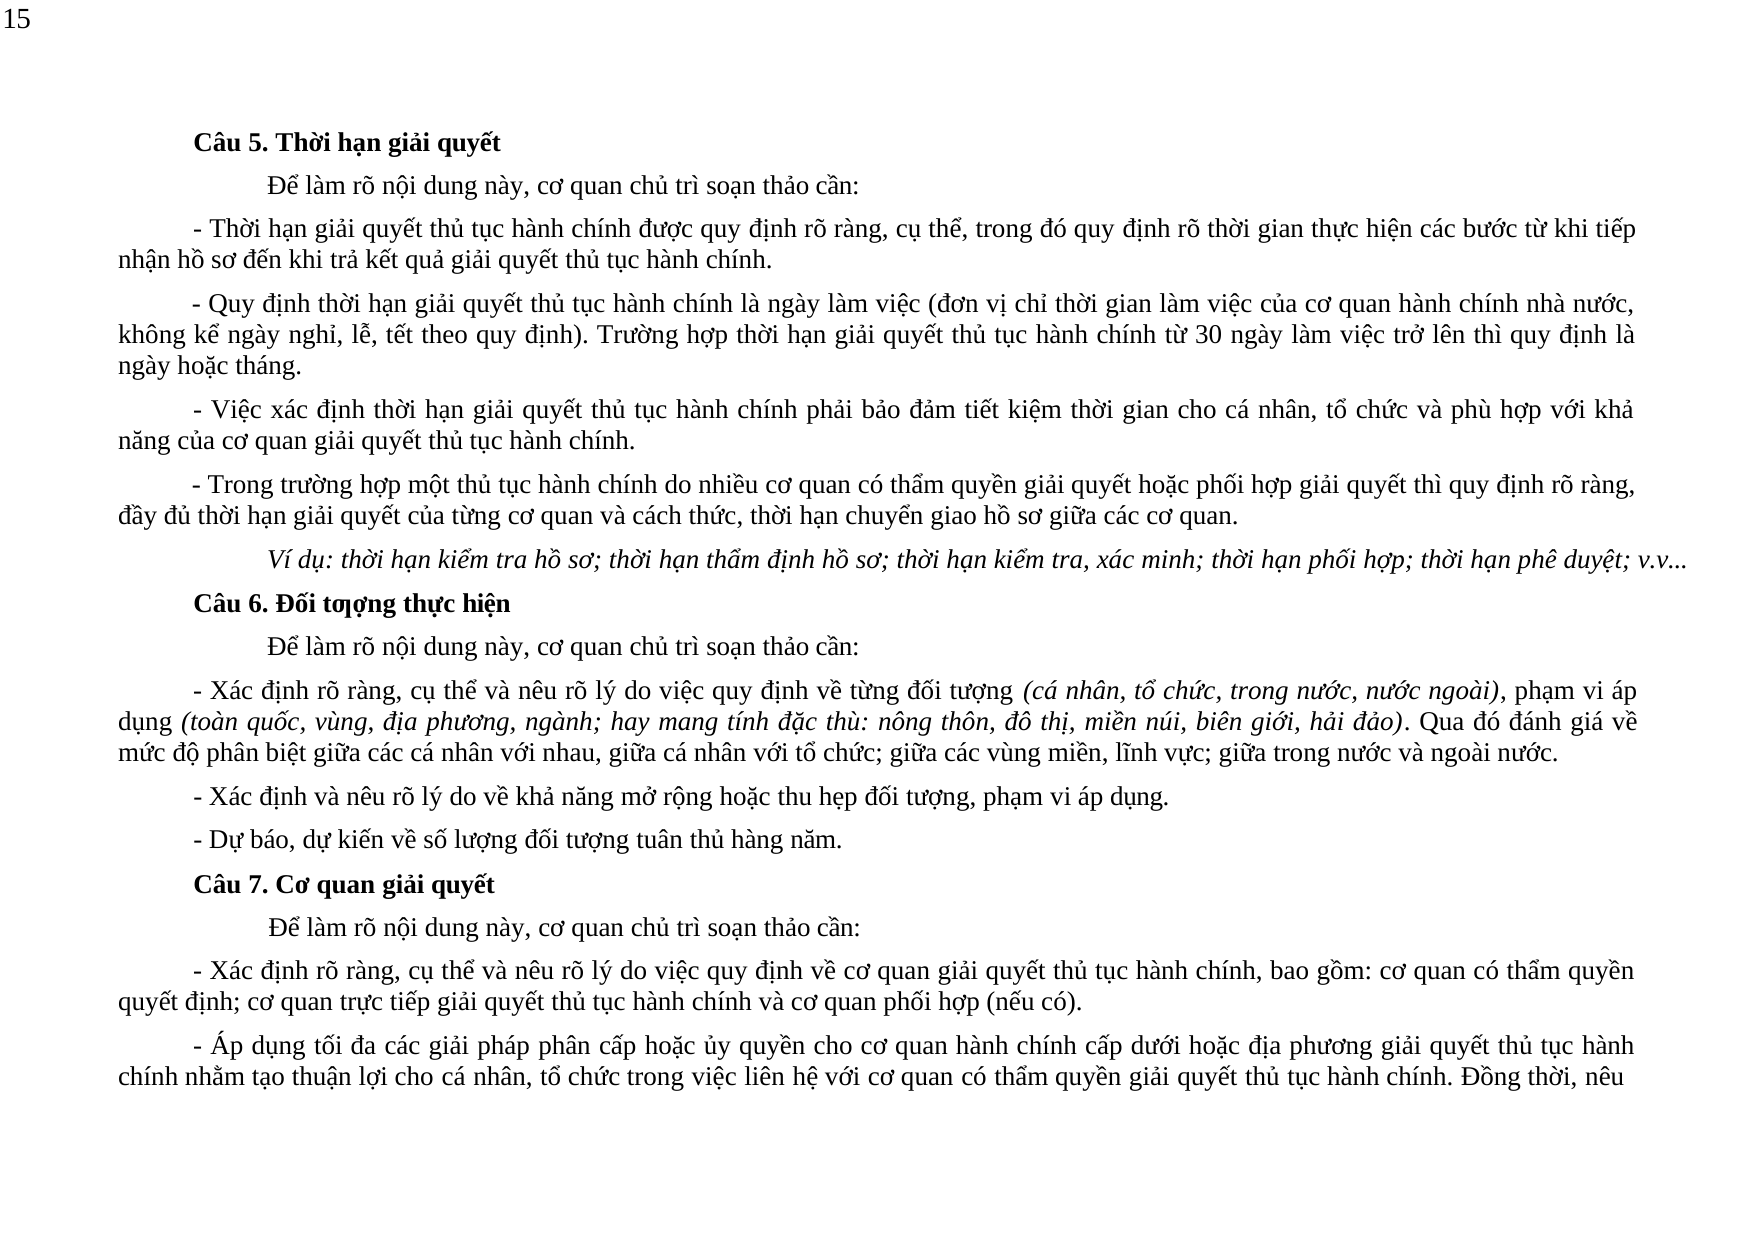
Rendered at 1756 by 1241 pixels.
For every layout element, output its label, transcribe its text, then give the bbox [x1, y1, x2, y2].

subtitle Câu 7. Cơ quan giải quyết [193, 868, 1741, 899]
subtitle Câu 5. Thời hạn giải quyết [193, 126, 1741, 157]
list Xác định rõ ràng, cụ thể và nêu rõ lý do việc quy định về cơ quan giải quyết thủ tục hành chính, bao gồm: cơ quan có thẩm quyền quyết định; cơ quan trực tiếp giải quyết thủ tục hành chính và cơ quan phối hợp (nếu có). [118, 954, 1637, 1017]
subtitle Câu 6. Đối tƣợng thực hiện [193, 587, 1741, 618]
list Quy định thời hạn giải quyết thủ tục hành chính là ngày làm việc (đơn vị chỉ thời gian làm việc của cơ quan hành chính nhà nước, không kể ngày nghỉ, lễ, tết theo quy định). Trường hợp thời hạn giải quyết thủ tục hành chính từ 30 ngày làm việc trở lên thì quy định là ngày hoặc tháng. [118, 287, 1637, 381]
text Để làm rõ nội dung này, cơ quan chủ trì soạn thảo cần: [193, 911, 1741, 942]
list Xác định và nêu rõ lý do về khả năng mở rộng hoặc thu hẹp đối tượng, phạm vi áp dụng. [193, 780, 1741, 811]
list Dự báo, dự kiến về số lượng đối tượng tuân thủ hàng năm. [193, 823, 1741, 854]
list Xác định rõ ràng, cụ thể và nêu rõ lý do việc quy định về từng đối tượng (cá nhân, tổ chức, trong nước, nước ngoài), phạm vi áp dụng (toàn quốc, vùng, địa phương, ngành; hay mang tính đặc thù: nông thôn, đô thị, miền núi, biên giới, hải đảo). Qua đó đánh giá về mức độ phân biệt giữa các cá nhân với nhau, giữa cá nhân với tổ chức; giữa các vùng miền, lĩnh vực; giữa trong nước và ngoài nước. [118, 674, 1637, 767]
text Ví dụ: thời hạn kiểm tra hồ sơ; thời hạn thẩm định hồ sơ; thời hạn kiểm tra, xác minh; thời hạn phối hợp; thời hạn phê duyệt; v.v... [192, 543, 1741, 574]
list Việc xác định thời hạn giải quyết thủ tục hành chính phải bảo đảm tiết kiệm thời gian cho cá nhân, tổ chức và phù hợp với khả năng của cơ quan giải quyết thủ tục hành chính. [118, 393, 1637, 455]
list Áp dụng tối đa các giải pháp phân cấp hoặc ủy quyền cho cơ quan hành chính cấp dưới hoặc địa phương giải quyết thủ tục hành chính nhằm tạo thuận lợi cho cá nhân, tổ chức trong việc liên hệ với cơ quan có thẩm quyền giải quyết thủ tục hành chính. Đồng thời, nêu [118, 1029, 1637, 1091]
list Trong trường hợp một thủ tục hành chính do nhiều cơ quan có thẩm quyền giải quyết hoặc phối hợp giải quyết thì quy định rõ ràng, đầy đủ thời hạn giải quyết của từng cơ quan và cách thức, thời hạn chuyển giao hồ sơ giữa các cơ quan. [118, 468, 1637, 530]
list Thời hạn giải quyết thủ tục hành chính được quy định rõ ràng, cụ thể, trong đó quy định rõ thời gian thực hiện các bước từ khi tiếp nhận hồ sơ đến khi trả kết quả giải quyết thủ tục hành chính. [118, 212, 1637, 274]
text Để làm rõ nội dung này, cơ quan chủ trì soạn thảo cần: [192, 630, 1741, 661]
text Để làm rõ nội dung này, cơ quan chủ trì soạn thảo cần: [192, 169, 1741, 200]
